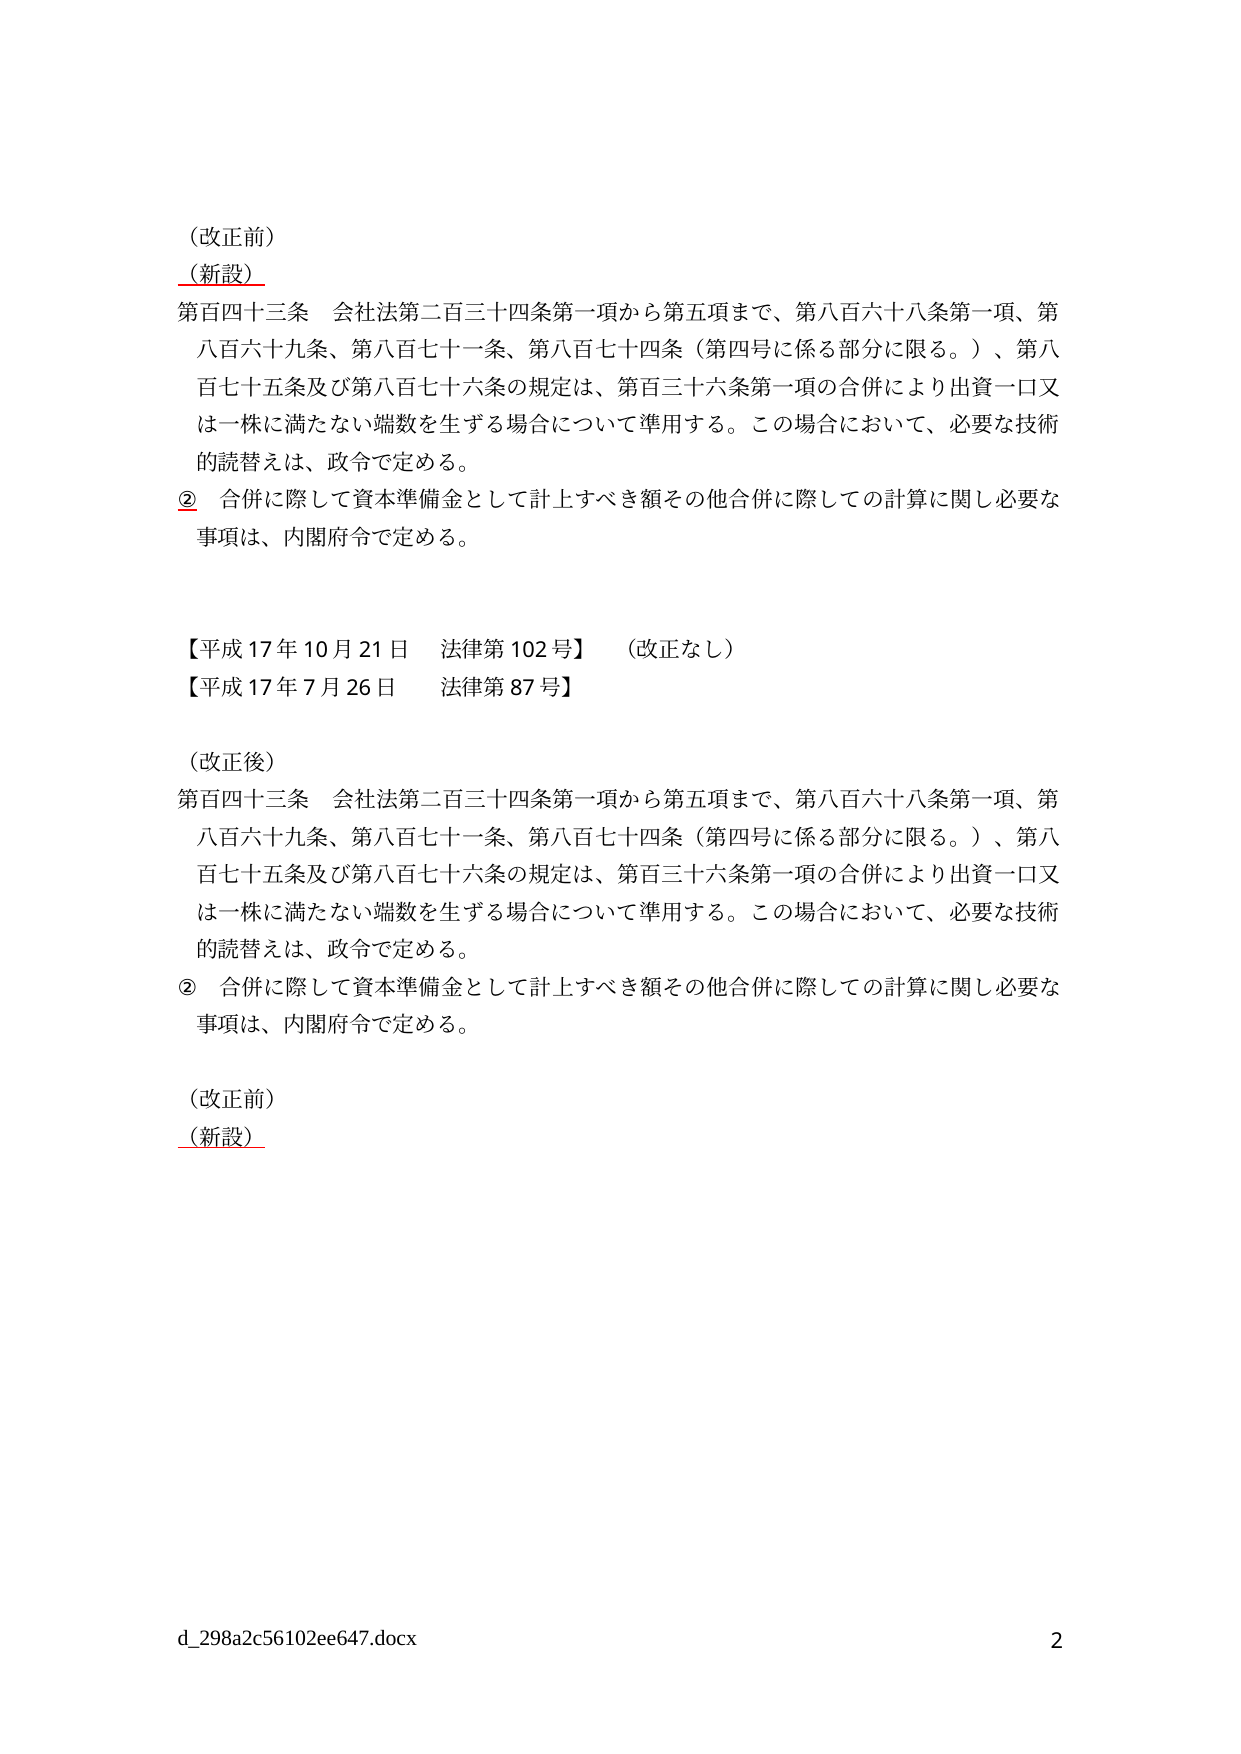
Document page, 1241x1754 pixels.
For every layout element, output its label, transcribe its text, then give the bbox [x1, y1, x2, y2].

text （新設） [177, 1117, 1063, 1154]
text ② 合併に際して資本準備金として計上すべき額その他合併に際しての計算に関し必要な事項は、内閣府令で定める。 [177, 967, 1063, 1042]
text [177, 292, 1063, 479]
text （改正前） [177, 1079, 1063, 1117]
text （改正前） [177, 217, 1063, 254]
text 【平成17年7月26日 法律第87号】 [177, 667, 1063, 704]
text 【平成17年10月21日 法律第102号】 （改正なし） [177, 629, 1063, 667]
text （改正後） [177, 742, 1063, 779]
text ② 合併に際して資本準備金として計上すべき額その他合併に際しての計算に関し必要な事項は、内閣府令で定める。 [177, 479, 1063, 554]
text （新設） [177, 254, 1063, 292]
